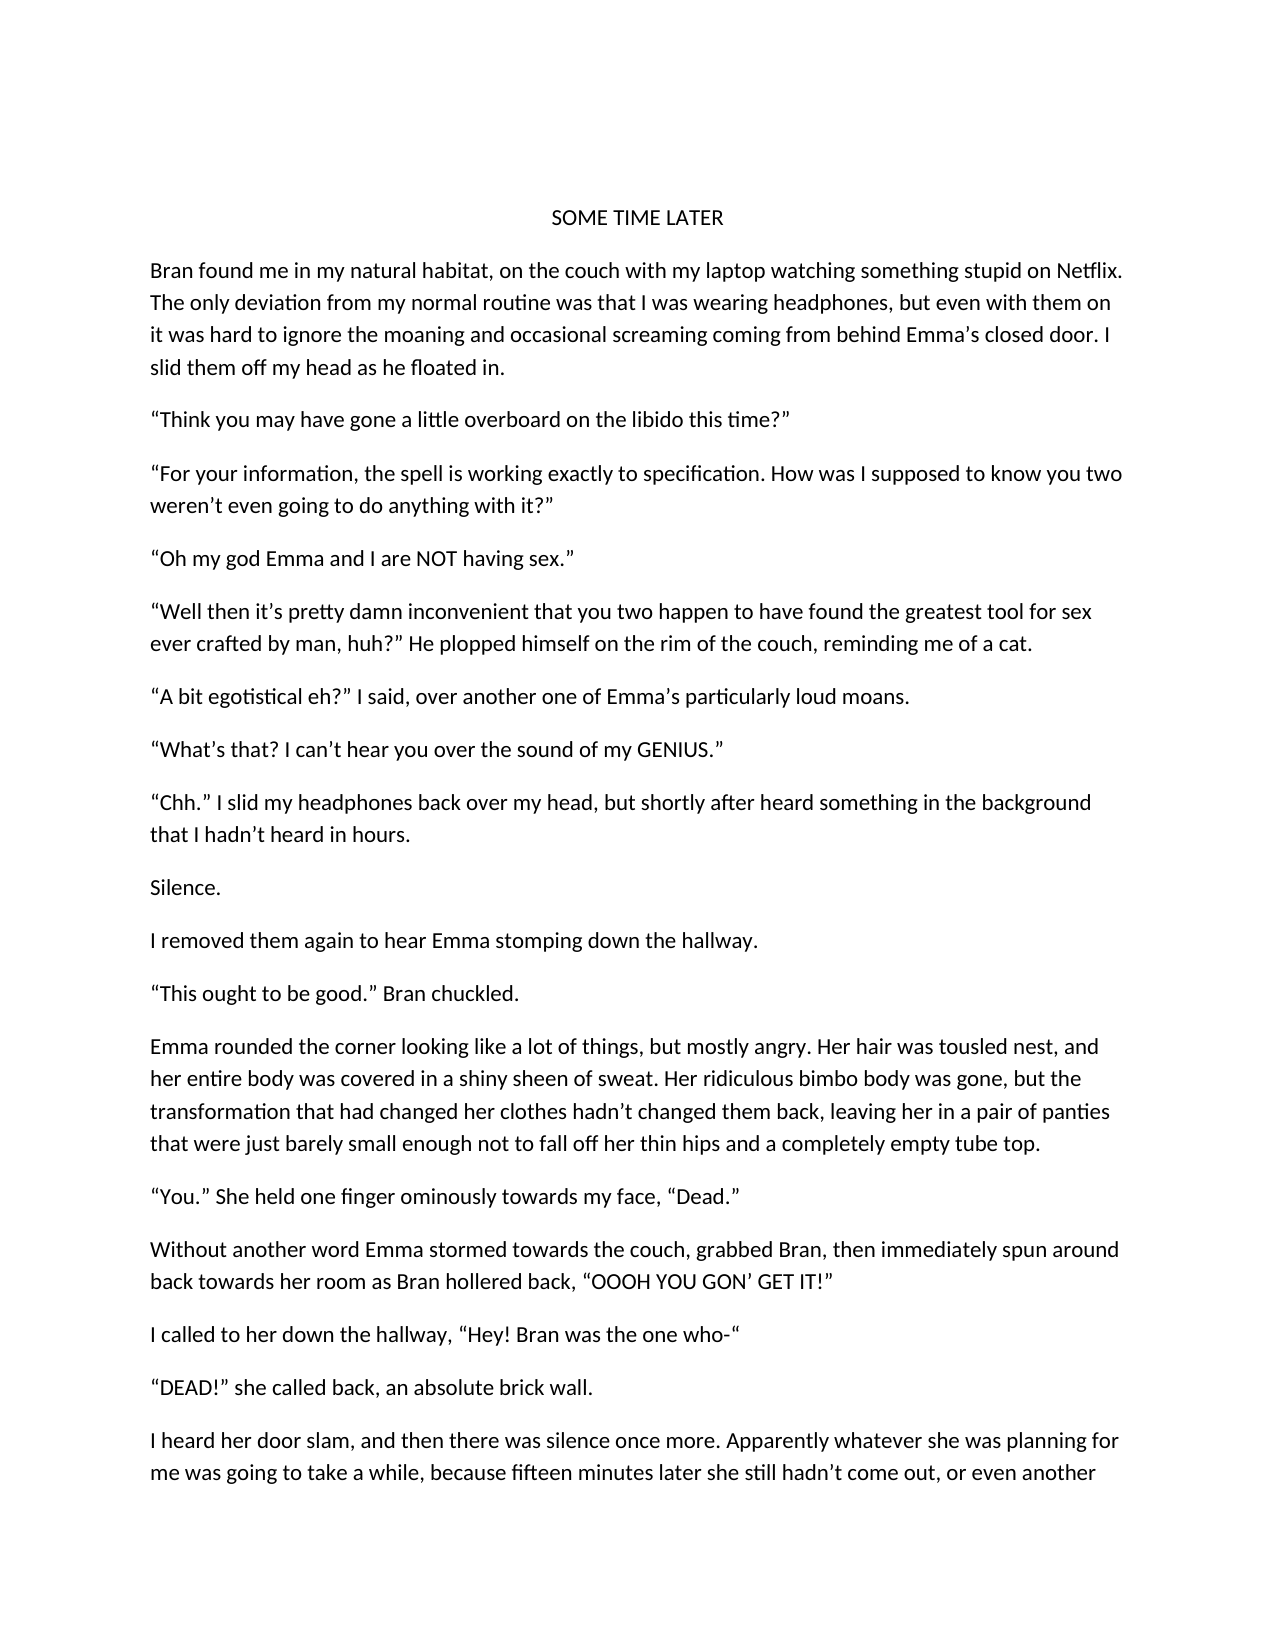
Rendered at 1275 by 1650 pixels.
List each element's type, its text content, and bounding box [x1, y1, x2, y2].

text “Chh.” I slid my headphones back over my head, but shortly after heard something in the background that I hadn’t heard in hours. [150, 788, 1125, 848]
text “Oh my god Emma and I are NOT having sex.” [150, 544, 1125, 572]
text “You.” She held one finger ominously towards my face, “Dead.” [150, 1182, 1125, 1210]
text “For your information, the spell is working exactly to specification. How was I supposed to know you two weren’t even going to do anything with it?” [150, 459, 1125, 519]
text I removed them again to hear Emma stomping down the hallway. [150, 926, 1125, 954]
text “Well then it’s pretty damn inconvenient that you two happen to have found the greatest tool for sex ever crafted by man, huh?” He plopped himself on the rim of the couch, reminding me of a cat. [150, 597, 1125, 657]
text Bran found me in my natural habitat, on the couch with my laptop watching something stupid on Netflix. The only deviation from my normal routine was that I was wearing headphones, but even with them on it was hard to ignore the moaning and occasional screaming coming from behind Emma’s closed door. I slid them off my head as he floated in. [150, 256, 1125, 381]
text “This ought to be good.” Bran chuckled. [150, 979, 1125, 1007]
text “Think you may have gone a little overboard on the libido this time?” [150, 406, 1125, 434]
text Silence. [150, 873, 1125, 901]
text “What’s that? I can’t hear you over the sound of my GENIUS.” [150, 735, 1125, 763]
text “A bit egotistical eh?” I said, over another one of Emma’s particularly loud moans. [150, 682, 1125, 710]
text “DEAD!” she called back, an absolute brick wall. [150, 1373, 1125, 1401]
text Without another word Emma stormed towards the couch, grabbed Bran, then immediately spun around back towards her room as Bran hollered back, “OOOH YOU GON’ GET IT!” [150, 1235, 1125, 1295]
text Emma rounded the corner looking like a lot of things, but mostly angry. Her hair was tousled nest, and her entire body was covered in a shiny sheen of sweat. Her ridiculous bimbo body was gone, but the transformation that had changed her clothes hadn’t changed them back, leaving her in a pair of panties that were just barely small enough not to fall off her thin hips and a completely empty tube top. [150, 1032, 1125, 1157]
text I called to her down the hallway, “Hey! Bran was the one who-“ [150, 1320, 1125, 1348]
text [150, 1426, 1125, 1486]
text SOME TIME LATER [150, 203, 1125, 231]
